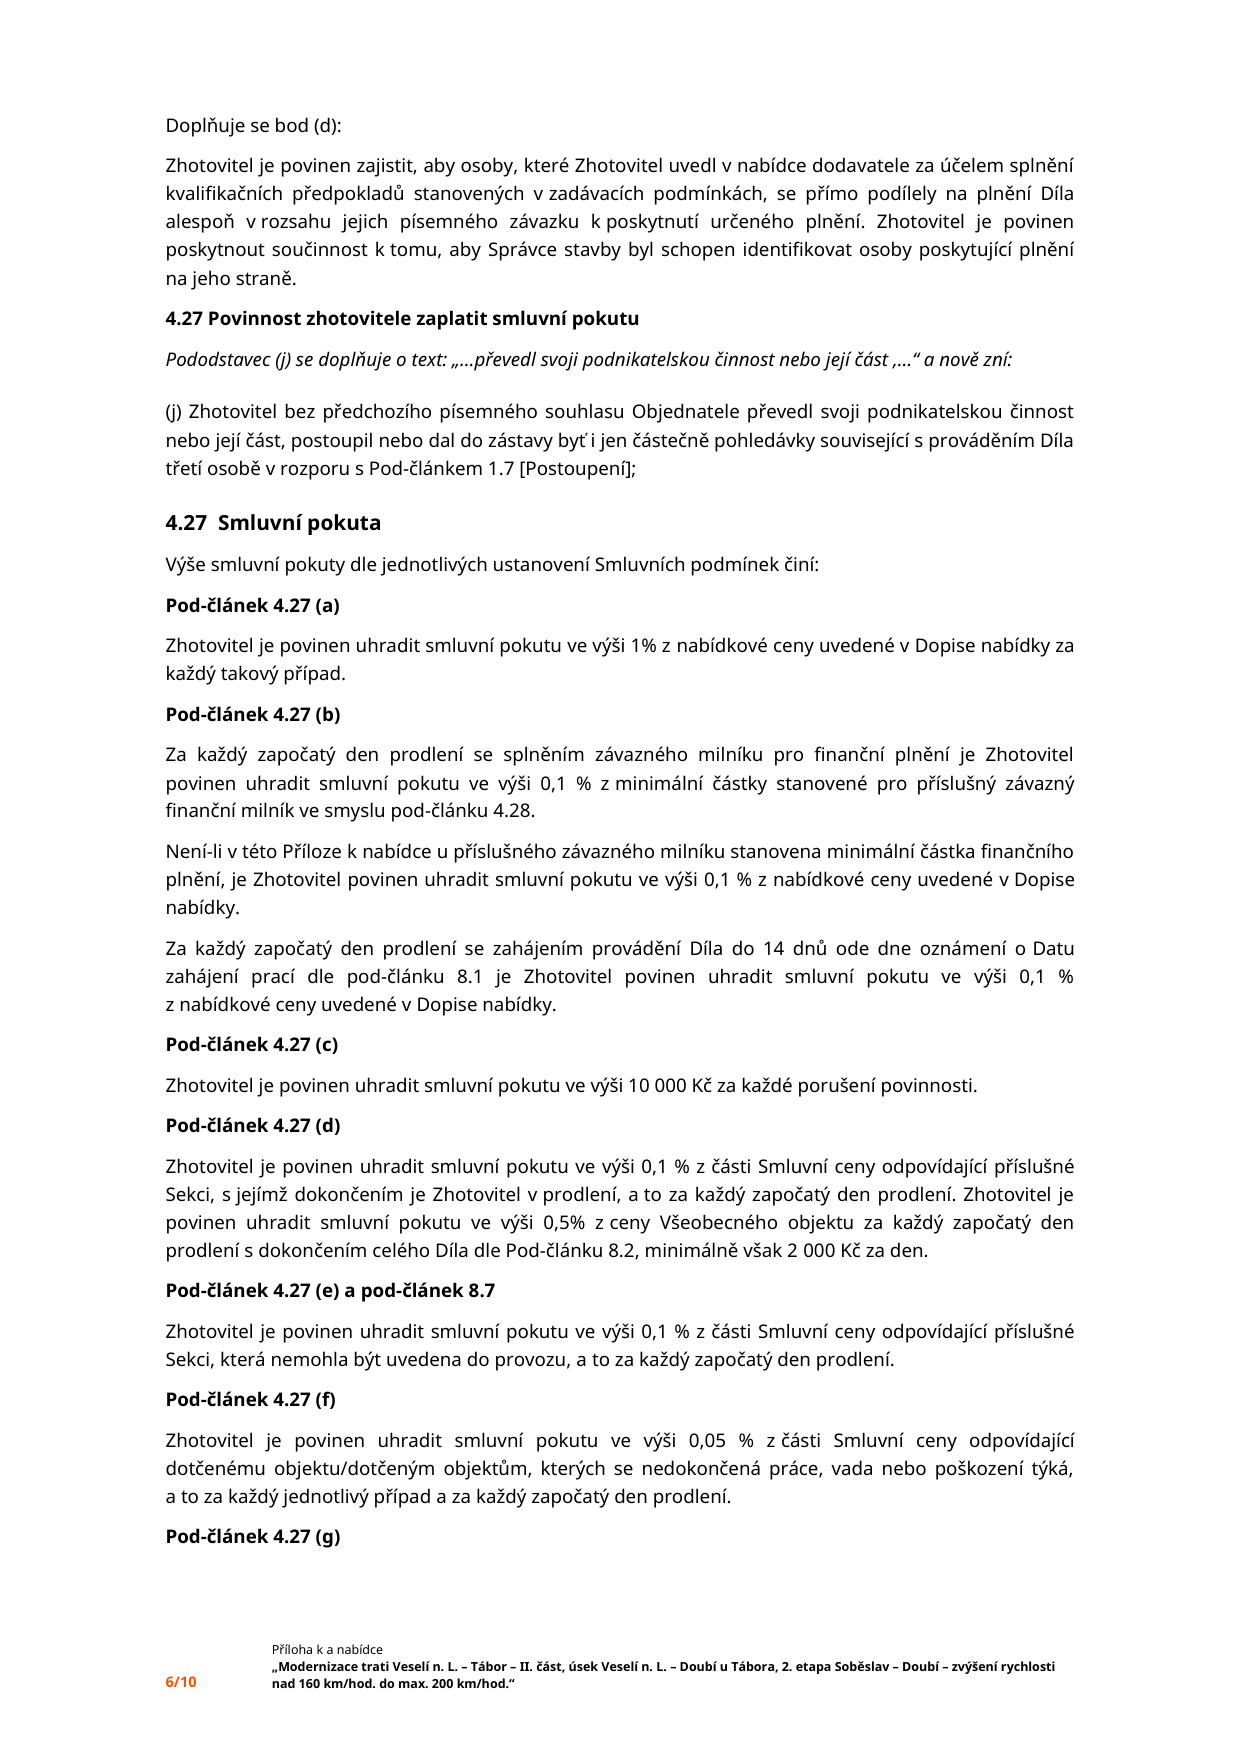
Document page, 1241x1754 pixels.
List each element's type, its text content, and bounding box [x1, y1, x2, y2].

text Zhotovitel je povinen uhradit smluvní pokutu ve výši 10 000 Kč za každé porušení povinnosti. [165, 1072, 1075, 1097]
text Pod-článek 4.27 (f) [165, 1387, 1075, 1412]
text Pod-článek 4.27 (d) [165, 1112, 1075, 1138]
text Doplňuje se bod (d): [165, 112, 1075, 138]
text Zhotovitel je povinen uhradit smluvní pokutu ve výši 0,05 % z části Smluvní ceny odpovídající dotčenému objektu/dotčeným objektům, kterých se nedokončená práce, vada nebo poškození týká, a to za každý jednotlivý případ a za každý započatý den prodlení. [165, 1427, 1075, 1509]
text 4.27 Smluvní pokuta [165, 508, 1075, 536]
text Za každý započatý den prodlení se zahájením provádění Díla do 14 dnů ode dne oznámení o Datu zahájení prací dle pod-článku 8.1 je Zhotovitel povinen uhradit smluvní pokutu ve výši 0,1 % z nabídkové ceny uvedené v Dopise nabídky. [165, 935, 1075, 1016]
text Zhotovitel je povinen uhradit smluvní pokutu ve výši 0,1 % z části Smluvní ceny odpovídající příslušné Sekci, s jejímž dokončením je Zhotovitel v prodlení, a to za každý započatý den prodlení. Zhotovitel je povinen uhradit smluvní pokutu ve výši 0,5% z ceny Všeobecného objektu za každý započatý den prodlení s dokončením celého Díla dle Pod-článku 8.2, minimálně však 2 000 Kč za den. [165, 1153, 1075, 1263]
text Pod-článek 4.27 (a) [165, 592, 1075, 618]
text Pod-článek 4.27 (c) [165, 1031, 1075, 1057]
text Zhotovitel je povinen zajistit, aby osoby, které Zhotovitel uvedl v nabídce dodavatele za účelem splnění kvalifikačních předpokladů stanovených v zadávacích podmínkách, se přímo podílely na plnění Díla alespoň v rozsahu jejich písemného závazku k poskytnutí určeného plnění. Zhotovitel je povinen poskytnout součinnost k tomu, aby Správce stavby byl schopen identifikovat osoby poskytující plnění na jeho straně. [165, 153, 1075, 290]
text Zhotovitel je povinen uhradit smluvní pokutu ve výši 0,1 % z části Smluvní ceny odpovídající příslušné Sekci, která nemohla být uvedena do provozu, a to za každý započatý den prodlení. [165, 1318, 1075, 1372]
text Zhotovitel je povinen uhradit smluvní pokutu ve výši 1% z nabídkové ceny uvedené v Dopise nabídky za každý takový případ. [165, 633, 1075, 686]
text Pod-článek 4.27 (e) a pod-článek 8.7 [165, 1278, 1075, 1303]
text Za každý započatý den prodlení se splněním závazného milníku pro finanční plnění je Zhotovitel povinen uhradit smluvní pokutu ve výši 0,1 % z minimální částky stanovené pro příslušný závazný finanční milník ve smyslu pod-článku 4.28. [165, 742, 1075, 823]
text Není-li v této Příloze k nabídce u příslušného závazného milníku stanovena minimální částka finančního plnění, je Zhotovitel povinen uhradit smluvní pokutu ve výši 0,1 % z nabídkové ceny uvedené v Dopise nabídky. [165, 838, 1075, 920]
text Výše smluvní pokuty dle jednotlivých ustanovení Smluvních podmínek činí: [165, 552, 1075, 577]
text Pododstavec (j) se doplňuje o text: „…převedl svoji podnikatelskou činnost nebo její část ,…“ a nově zní: [165, 346, 1075, 371]
text (j) Zhotovitel bez předchozího písemného souhlasu Objednatele převedl svoji podnikatelskou činnost nebo její část, postoupil nebo dal do zástavy byť i jen částečně pohledávky související s prováděním Díla třetí osobě v rozporu s Pod-článkem 1.7 [Postoupení]; [165, 399, 1075, 480]
text Pod-článek 4.27 (b) [165, 701, 1075, 727]
text 4.27 Povinnost zhotovitele zaplatit smluvní pokutu [165, 305, 1075, 331]
text Pod-článek 4.27 (g) [165, 1524, 1075, 1549]
